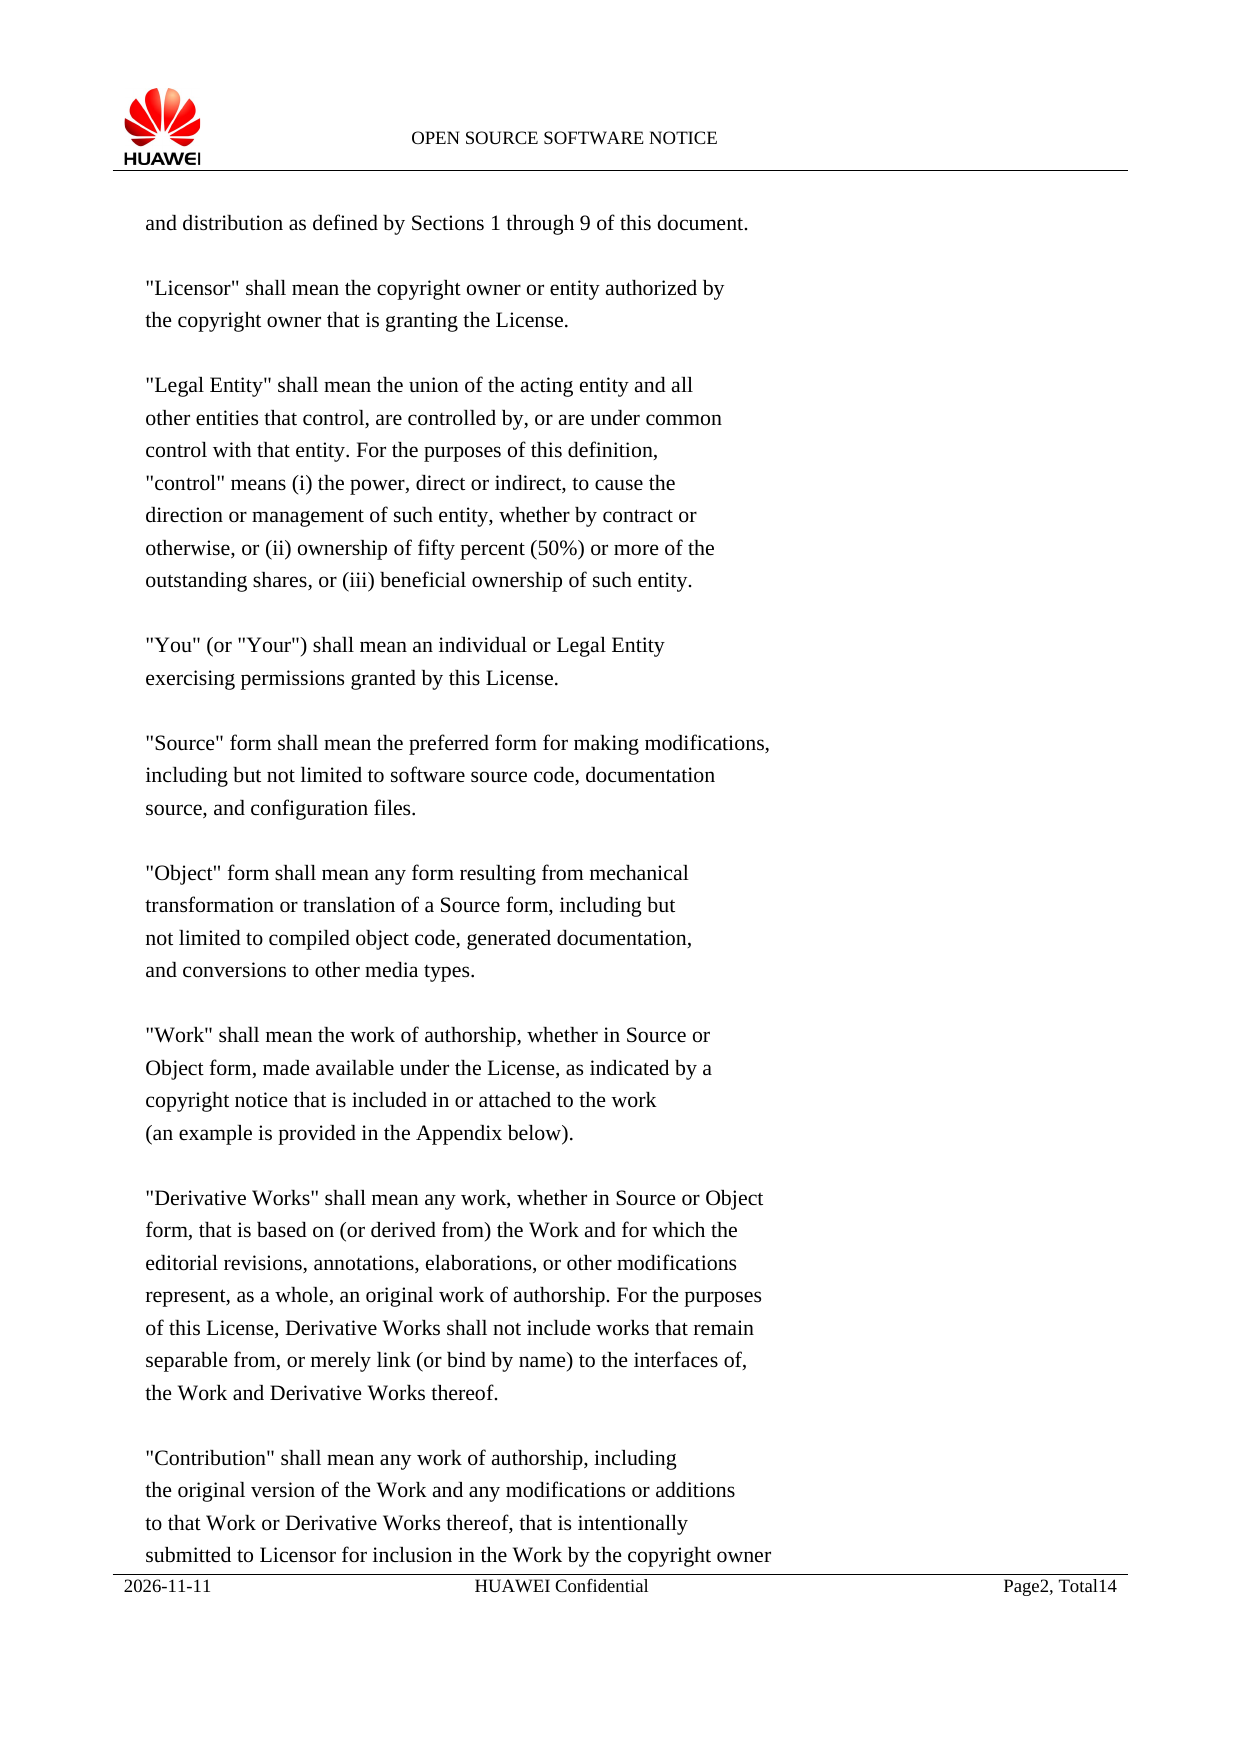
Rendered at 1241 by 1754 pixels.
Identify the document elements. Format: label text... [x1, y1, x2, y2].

picture [124, 88, 201, 165]
